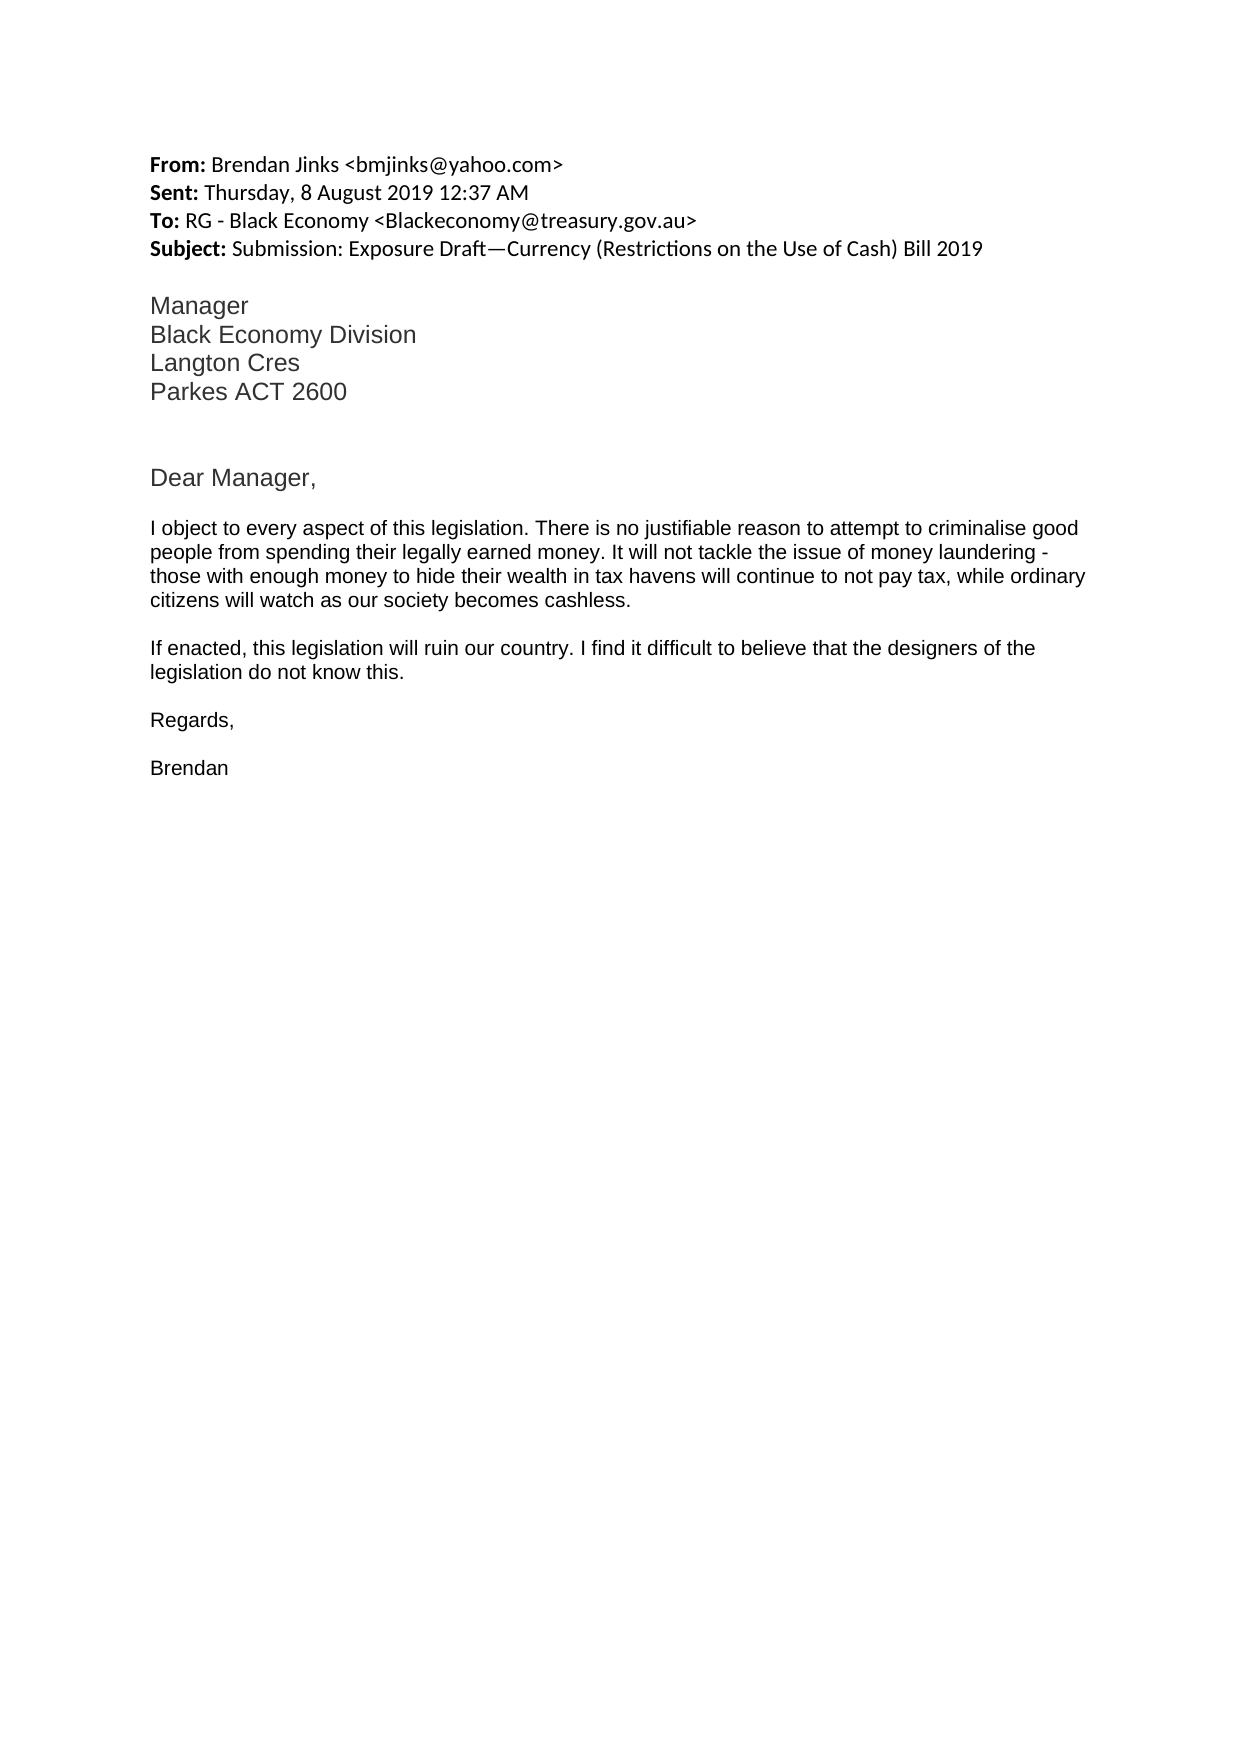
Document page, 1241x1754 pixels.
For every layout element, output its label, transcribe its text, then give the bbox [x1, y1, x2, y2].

text Brendan [150, 756, 1090, 779]
text Regards, [150, 708, 1090, 732]
text Manager Black Economy Division Langton Cres Parkes ACT 2600 [150, 291, 1090, 406]
text Dear Manager, [150, 463, 1090, 492]
text I object to every aspect of this legislation. There is no justifiable reason to attempt to criminalise good people from spending their legally earned money. It will not tackle the issue of money laundering - those with enough money to hide their wealth in tax havens will continue to not pay tax, while ordinary citizens will watch as our society becomes cashless. [150, 516, 1090, 612]
text If enacted, this legislation will ruin our country. I find it difficult to believe that the designers of the legislation do not know this. [150, 636, 1090, 684]
text From: Brendan Jinks <bmjinks@yahoo.com> Sent: Thursday, 8 August 2019 12:37 AM To: RG - Black Economy <Blackeconomy@treasury.gov.au> Subject: Submission: Exposure Draft—Currency (Restrictions on the Use of Cash) Bill 2019 [150, 150, 1090, 262]
